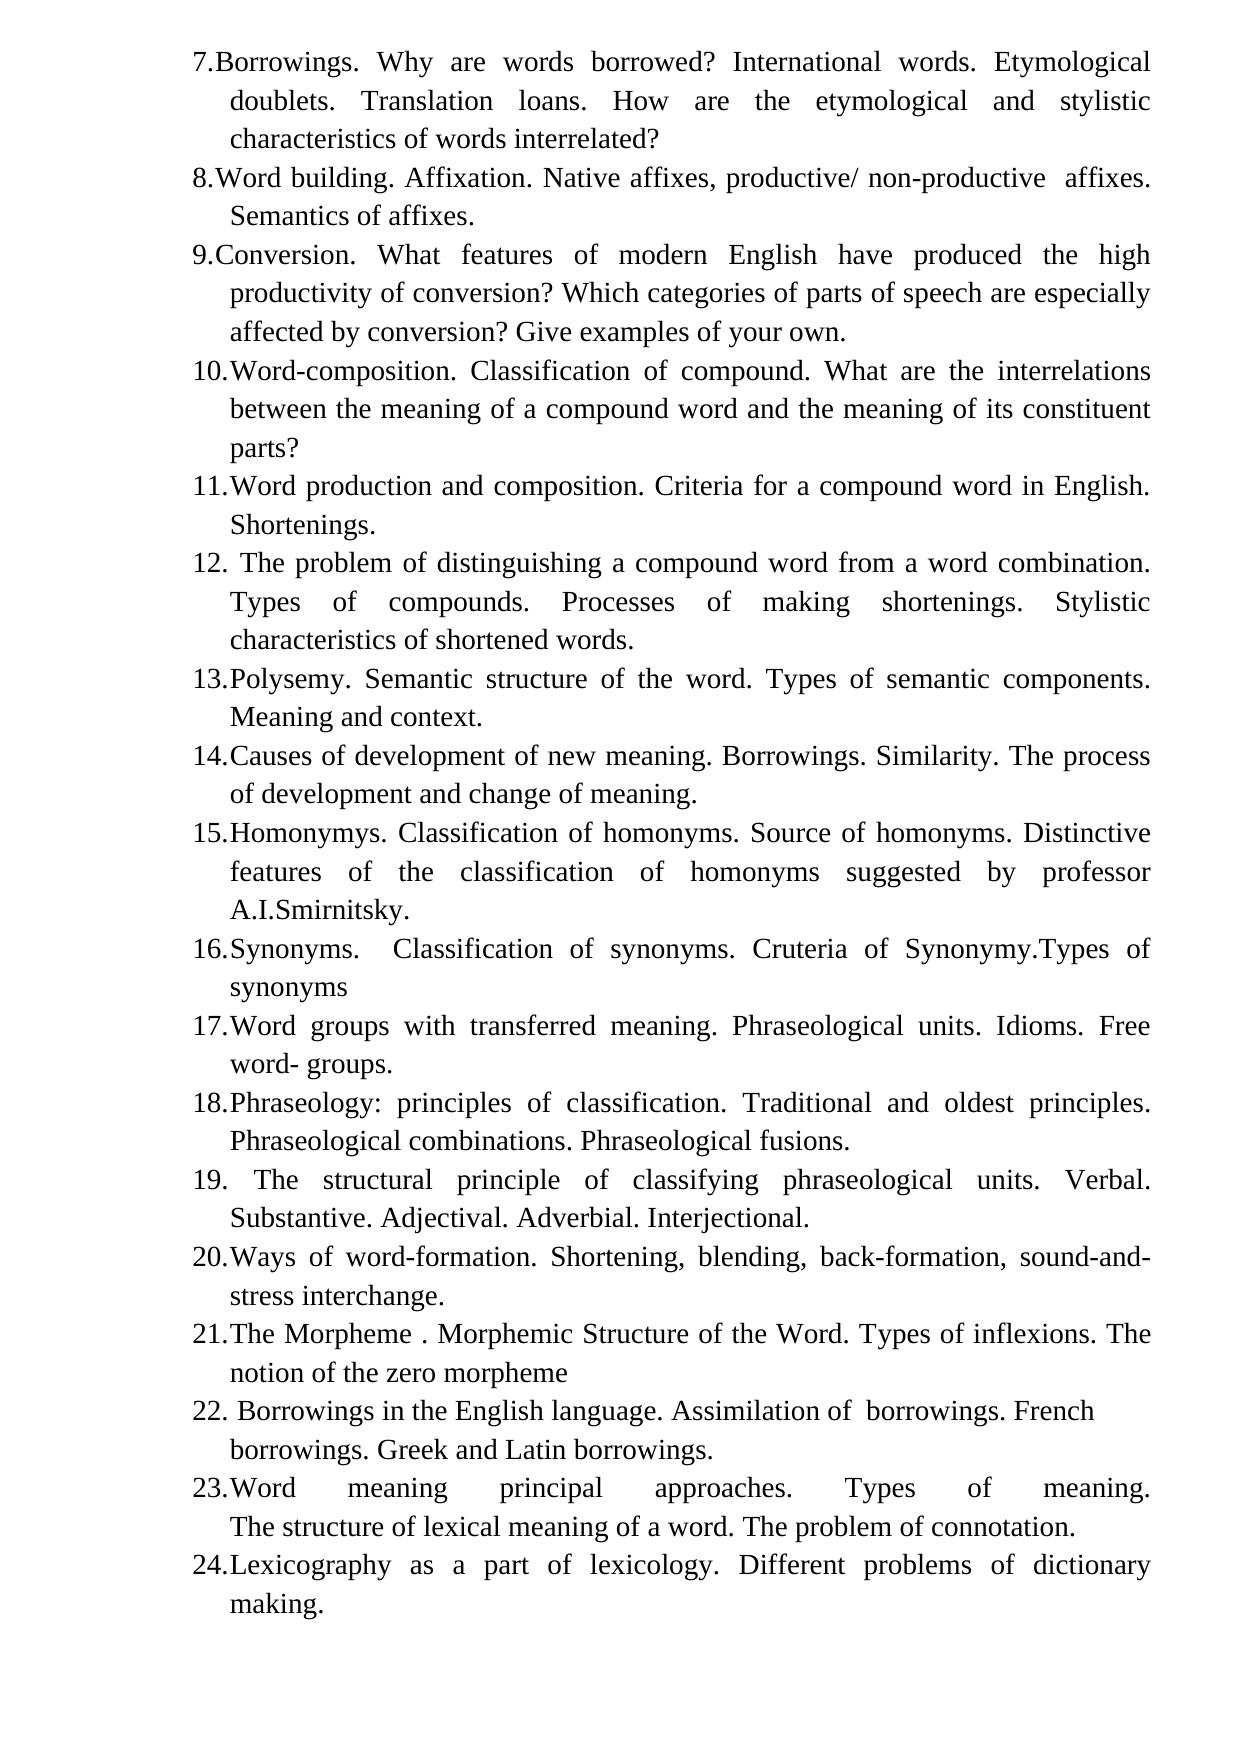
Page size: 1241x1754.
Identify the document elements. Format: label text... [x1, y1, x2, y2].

list Phraseology: principles of classification. Traditional and oldest principles. Phraseological combinations. Phraseological fusions. [192, 1085, 1152, 1157]
list The structural principle of classifying phraseological units. Verbal. Substantive. Adjectival. Adverbial. Interjectional. [192, 1162, 1152, 1234]
list The problem of distinguishing a compound word from a word combination. Types of compounds. Processes of making shortenings. Stylistic characteristics of shortened words. [192, 545, 1152, 656]
list Borrowings in the English language. Assimilation of borrowings. French borrowings. Greek and Latin borrowings. [192, 1393, 1152, 1465]
list Causes of development of new meaning. Borrowings. Similarity. The process of development and change of meaning. [192, 738, 1152, 810]
list Word meaning principal approaches. Types of meaning. The structure of lexical meaning of a word. The problem of connotation. [192, 1470, 1152, 1542]
list Polysemy. Semantic structure of the word. Types of semantic components. Meaning and context. [192, 661, 1152, 733]
list Word building. Affixation. Native affixes, productive/ non-productive affixes. Semantics of affixes. [192, 160, 1152, 232]
list Word groups with transferred meaning. Phraseological units. Idioms. Free word- groups. [192, 1008, 1152, 1080]
list Ways of word-formation. Shortening, blending, back-formation, sound-and-stress interchange. [192, 1239, 1152, 1311]
list Word-composition. Classification of compound. What are the interrelations between the meaning of a compound word and the meaning of its constituent parts? [192, 353, 1152, 463]
list Lexicography as a part of lexicology. Different problems of dictionary making. [192, 1547, 1152, 1619]
list Borrowings. Why are words borrowed? International words. Etymological doublets. Translation loans. How are the etymological and stylistic characteristics of words interrelated? [192, 44, 1152, 155]
list Conversion. What features of modern English have produced the high productivity of conversion? Which categories of parts of speech are especially affected by conversion? Give examples of your own. [192, 237, 1152, 348]
list Synonyms. Classification of synonyms. Cruteria of Synonymy.Types of synonyms [192, 931, 1152, 1003]
list Word production and composition. Criteria for a compound word in English. Shortenings. [192, 468, 1152, 540]
list Homonymys. Classification of homonyms. Source of homonyms. Distinctive features of the classification of homonyms suggested by professor A.I.Smirnitsky. [192, 815, 1152, 926]
list The Morpheme . Morphemic Structure of the Word. Types of inflexions. The notion of the zero morpheme [192, 1316, 1152, 1388]
